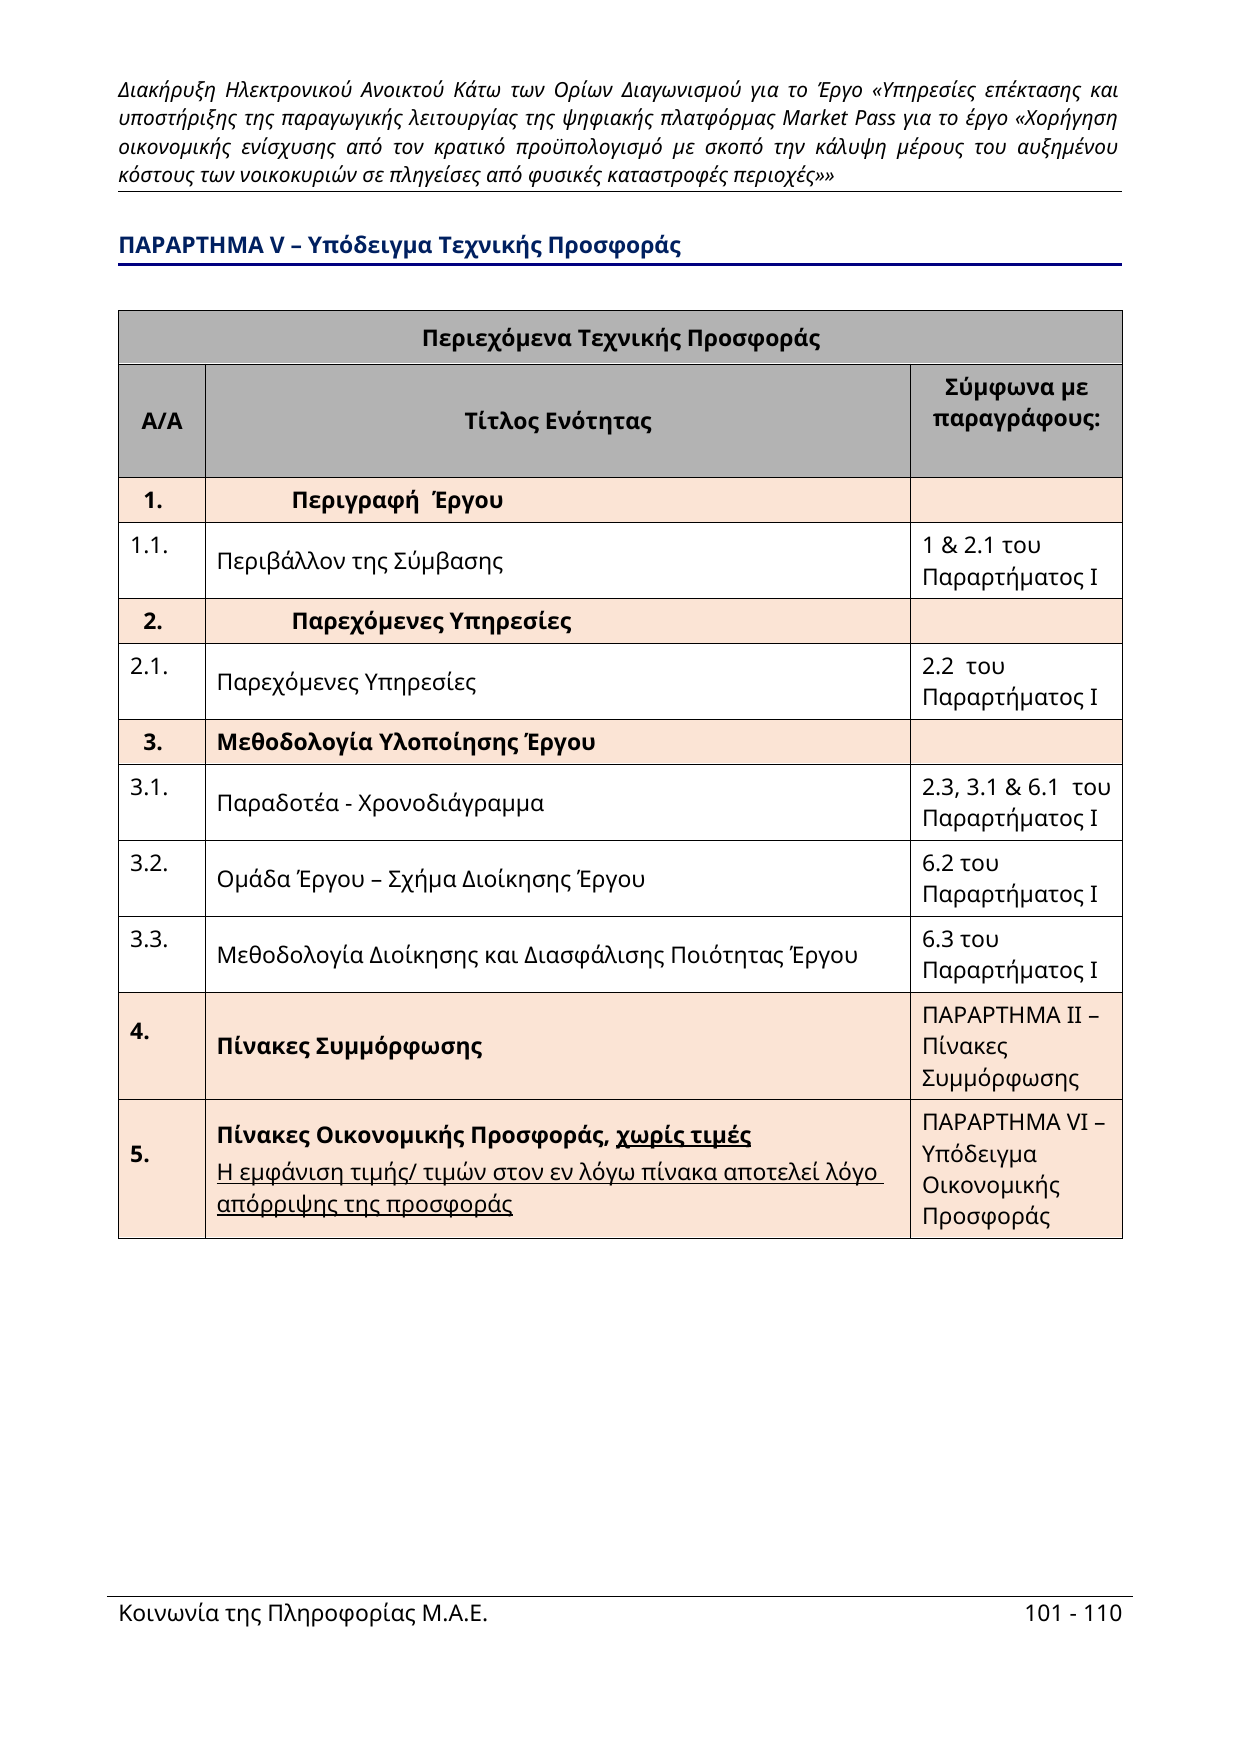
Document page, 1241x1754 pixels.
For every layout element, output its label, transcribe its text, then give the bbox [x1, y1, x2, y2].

table_cell ΠΑΡΑΡΤΗΜΑ VI – Υπόδειγμα Οικονομικής Προσφοράς [911, 1100, 1122, 1237]
table_cell [119, 1100, 205, 1237]
table_cell Σύμφωνα με παραγράφους: [911, 365, 1122, 477]
table_cell Πίνακες Οικονομικής Προσφοράς, χωρίς τιμές Η εμφάνιση τιμής/ τιμών στον εν λόγω πίνακα αποτελεί λόγο απόρριψης της προσφοράς [206, 1100, 910, 1237]
table_cell Περιγραφή Έργου [206, 478, 910, 522]
subtitle ΠΑΡΑΡΤΗΜΑ V – Υπόδειγμα Τεχνικής Προσφοράς [118, 229, 1122, 263]
table_cell [119, 599, 205, 643]
table_cell Ομάδα Έργου – Σχήμα Διοίκησης Έργου [206, 841, 910, 916]
table_cell Α/Α [119, 365, 205, 477]
table_cell ΠΑΡΑΡΤΗΜΑ ΙΙ – Πίνακες Συμμόρφωσης [911, 993, 1122, 1099]
table_cell [911, 478, 1122, 522]
table_cell [119, 765, 205, 839]
table_cell [119, 523, 205, 598]
table_cell 6.2 του Παραρτήματος Ι [911, 841, 1122, 916]
table_cell [119, 841, 205, 916]
table_cell Περιβάλλον της Σύμβασης [206, 523, 910, 598]
table_cell Μεθοδολογία Υλοποίησης Έργου [206, 720, 910, 763]
table_header Περιεχόμενα Τεχνικής Προσφοράς [119, 311, 1122, 363]
table_cell [911, 720, 1122, 763]
table_cell 2.3, 3.1 & 6.1 του Παραρτήματος Ι [911, 765, 1122, 839]
table_cell [911, 599, 1122, 643]
table_cell [119, 478, 205, 522]
table_cell [119, 720, 205, 763]
table_cell Τίτλος Ενότητας [206, 365, 910, 477]
table_cell 6.3 του Παραρτήματος Ι [911, 917, 1122, 992]
table_cell [119, 917, 205, 992]
table_cell 2.2 του Παραρτήματος Ι [911, 644, 1122, 719]
table_cell Παρεχόμενες Υπηρεσίες [206, 599, 910, 643]
table_cell Παρεχόμενες Υπηρεσίες [206, 644, 910, 719]
table_cell Μεθοδολογία Διοίκησης και Διασφάλισης Ποιότητας Έργου [206, 917, 910, 992]
table_cell [119, 644, 205, 719]
table_cell Παραδοτέα - Χρονοδιάγραμμα [206, 765, 910, 839]
table_cell Πίνακες Συμμόρφωσης [206, 993, 910, 1099]
table_cell [119, 993, 205, 1099]
table_cell 1 & 2.1 του Παραρτήματος Ι [911, 523, 1122, 598]
